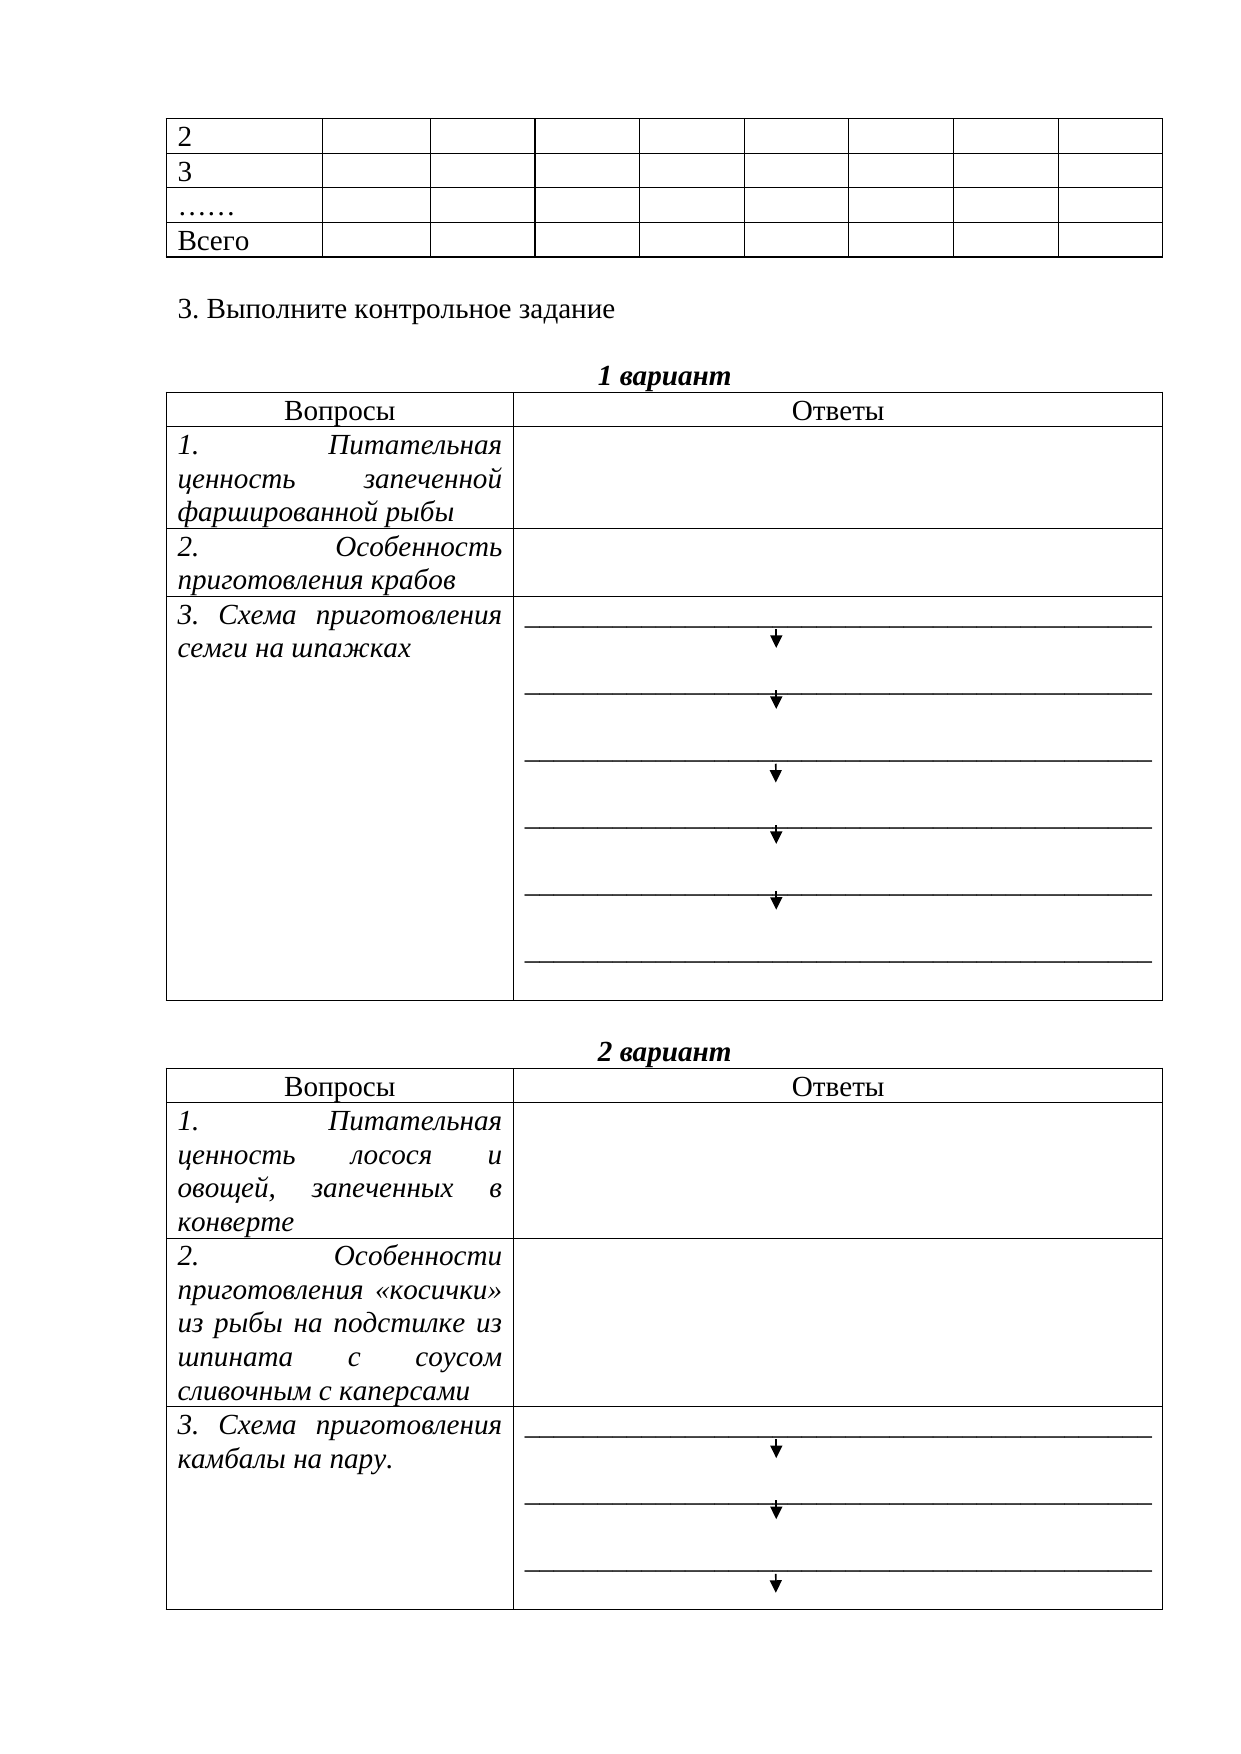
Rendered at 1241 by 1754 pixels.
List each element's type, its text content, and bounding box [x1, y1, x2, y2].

table_cell [323, 154, 430, 187]
table_cell [431, 223, 534, 256]
table_cell [745, 223, 848, 256]
table_cell [514, 1103, 1162, 1237]
table_cell [640, 154, 744, 187]
table_cell [536, 154, 639, 187]
table_cell [536, 188, 639, 222]
table_header Вопросы [167, 1069, 513, 1102]
table_cell [640, 188, 744, 222]
table_cell [536, 223, 639, 256]
table_cell 1. Питательная ценность лосося и овощей, запеченных в конверте [167, 1103, 513, 1237]
table_cell [514, 427, 1162, 528]
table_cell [167, 1407, 513, 1608]
table_cell …… [167, 188, 322, 222]
table_cell [640, 223, 744, 256]
table_cell [431, 119, 534, 153]
table_cell [745, 188, 848, 222]
table_cell 2. Особенность приготовления крабов [167, 529, 513, 596]
text 2 вариант [177, 1034, 1152, 1068]
table_cell 3 [167, 154, 322, 187]
table_cell [323, 223, 430, 256]
table_cell [849, 119, 953, 153]
table_cell 3. Схема приготовления семги на шпажках [167, 597, 513, 999]
table_cell [323, 188, 430, 222]
table_cell [745, 154, 848, 187]
table_cell [1059, 223, 1162, 256]
table_cell [954, 188, 1058, 222]
table_cell [1059, 119, 1162, 153]
table_cell [849, 154, 953, 187]
table_cell [1059, 154, 1162, 187]
text 1 вариант [177, 358, 1152, 392]
table_cell [1059, 188, 1162, 222]
table_cell [431, 154, 534, 187]
table_cell [849, 223, 953, 256]
table_cell [849, 188, 953, 222]
table_cell [954, 154, 1058, 187]
table_cell [536, 119, 639, 153]
text 3. Выполните контрольное задание [177, 291, 1152, 324]
table_cell 2 [167, 119, 322, 153]
table_cell [640, 119, 744, 153]
table_cell [745, 119, 848, 153]
table_header Ответы [514, 393, 1162, 426]
table_header Ответы [514, 1069, 1162, 1102]
table_cell [954, 223, 1058, 256]
table_cell [431, 188, 534, 222]
table_cell [514, 1239, 1162, 1406]
table_cell Всего [167, 223, 322, 256]
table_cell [514, 1407, 1162, 1608]
table_cell [323, 119, 430, 153]
table_cell [954, 119, 1058, 153]
table_cell [514, 529, 1162, 596]
table_cell 2. Особенности приготовления «косички» из рыбы на подстилке из шпината с соусом сливочным с каперсами [167, 1239, 513, 1406]
table_header Вопросы [167, 393, 513, 426]
table_cell 1. Питательная ценность запеченной фаршированной рыбы [167, 427, 513, 528]
